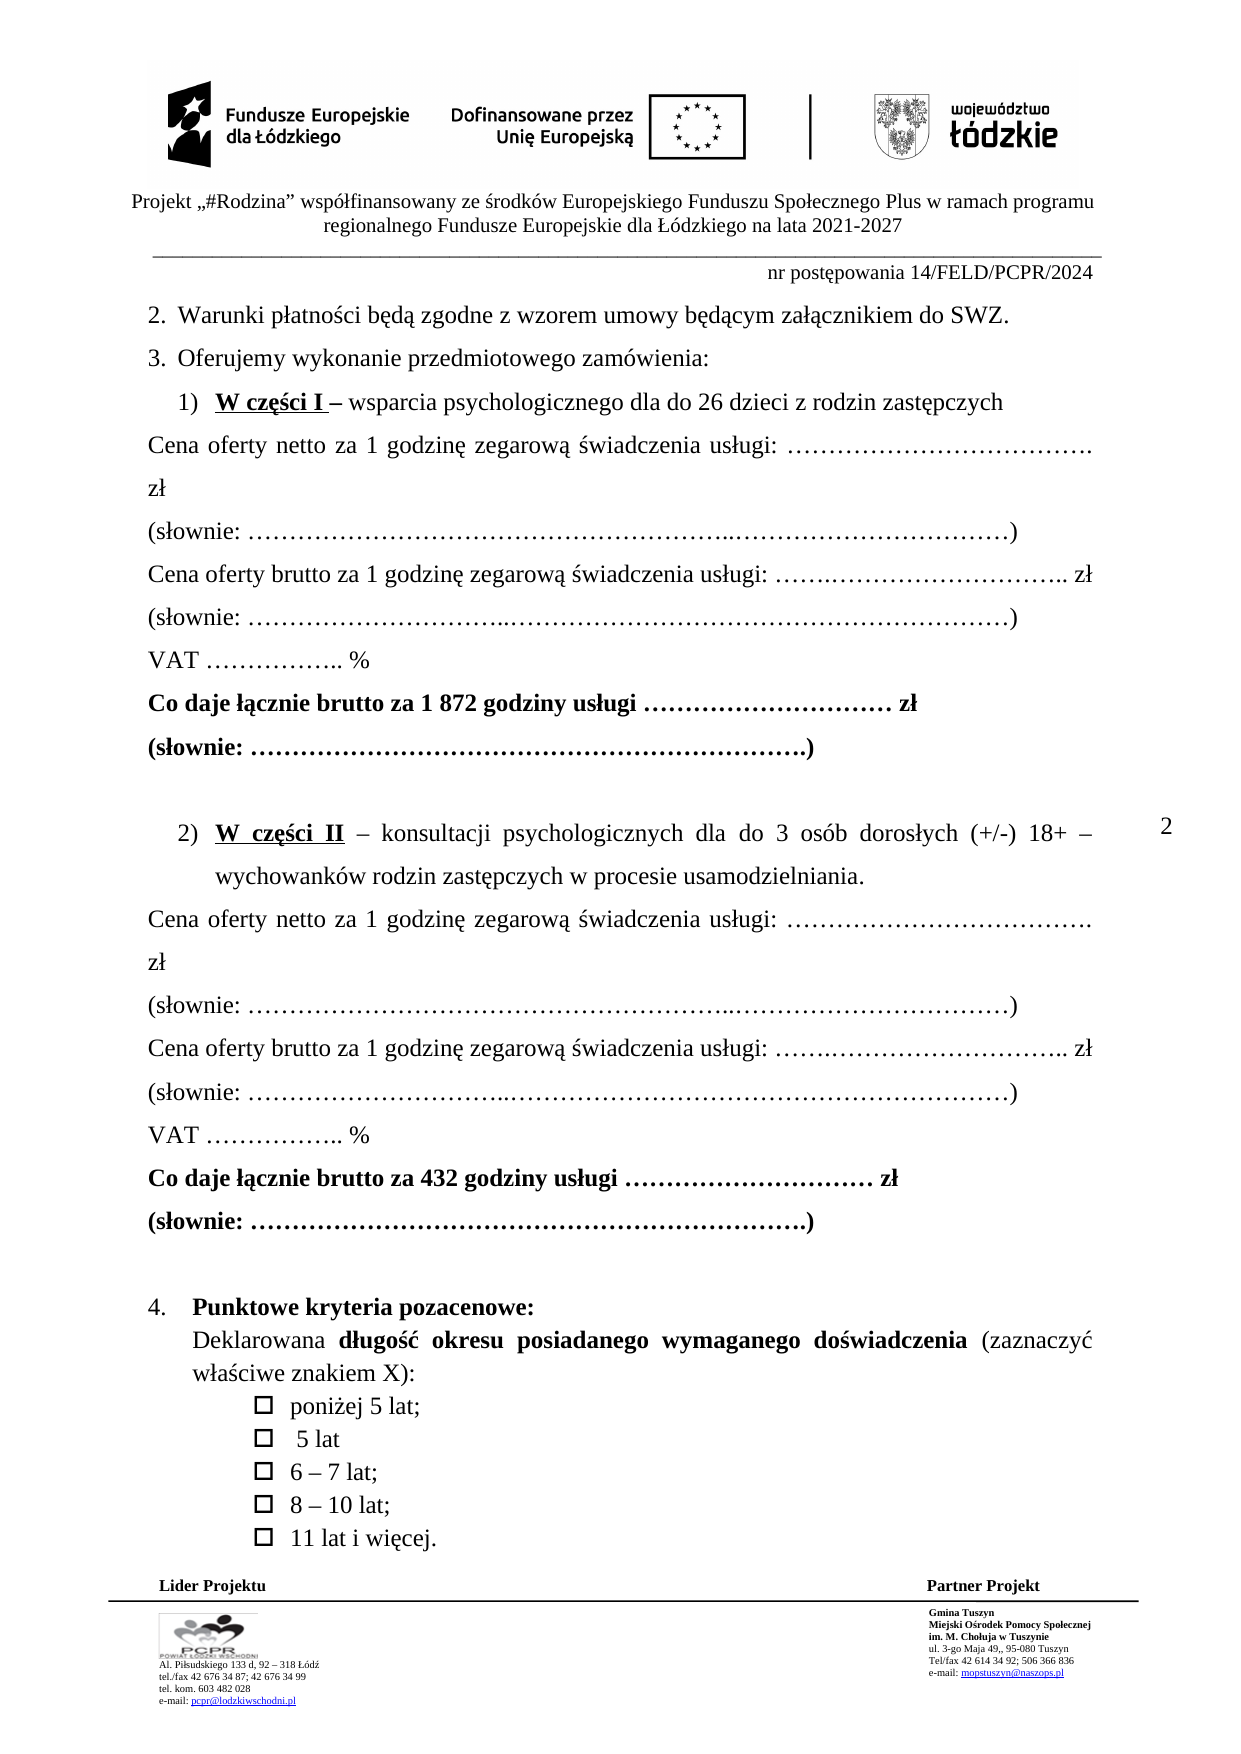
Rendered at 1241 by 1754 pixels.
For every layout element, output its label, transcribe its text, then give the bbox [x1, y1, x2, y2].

list Co daje łącznie brutto za 432 godziny usługi ………………………… zł [148, 1163, 1093, 1192]
list W części I – wsparcia psychologicznego dla do 26 dzieci z rodzin zastępczych [177, 387, 1093, 415]
text Cena oferty netto za 1 godzinę zegarową świadczenia usługi: ………………………………. zł [148, 904, 1093, 976]
list 6 – 7 lat; [252, 1457, 1093, 1486]
text Deklarowana długość okresu posiadanego wymaganego doświadczenia (zaznaczyć właściwe znakiem X): [192, 1325, 1093, 1387]
picture [158, 1613, 258, 1659]
list Warunki płatności będą zgodne z wzorem umowy będącym załącznikiem do SWZ. [148, 300, 1093, 329]
list W części II – konsultacji psychologicznych dla do 3 osób dorosłych (+/-) 18+ – wychowanków rodzin zastępczych w procesie usamodzielniania. [177, 818, 1093, 890]
list VAT …………….. % [148, 1120, 1093, 1148]
list Cena oferty brutto za 1 godzinę zegarową świadczenia usługi: …….……………………….. zł [148, 559, 1093, 588]
list (słownie: …………………………………………………..……………………………) [148, 990, 1093, 1019]
list Oferujemy wykonanie przedmiotowego zamówienia: [148, 343, 1093, 372]
list Co daje łącznie brutto za 1 872 godziny usługi ………………………… zł [148, 688, 1093, 717]
list 8 – 10 lat; [252, 1490, 1093, 1519]
list (słownie: …………………………………………………..……………………………) [148, 516, 1093, 545]
text Cena oferty netto za 1 godzinę zegarową świadczenia usługi: ………………………………. zł [148, 430, 1093, 502]
list (słownie: ………………………………………………………….) [148, 1206, 1093, 1235]
picture [146, 60, 1079, 189]
list poniżej 5 lat; [252, 1391, 1093, 1420]
list Punktowe kryteria pozacenowe: [148, 1292, 1093, 1321]
list VAT …………….. % [148, 645, 1093, 674]
list 5 lat [252, 1424, 1093, 1453]
list Cena oferty brutto za 1 godzinę zegarową świadczenia usługi: …….……………………….. zł [148, 1033, 1093, 1062]
list (słownie: ………………………………………………………….) [148, 732, 1093, 760]
list 11 lat i więcej. [252, 1523, 1093, 1552]
list (słownie: …………………………..……………………………………………………) [148, 602, 1093, 631]
list (słownie: …………………………..……………………………………………………) [148, 1077, 1093, 1105]
